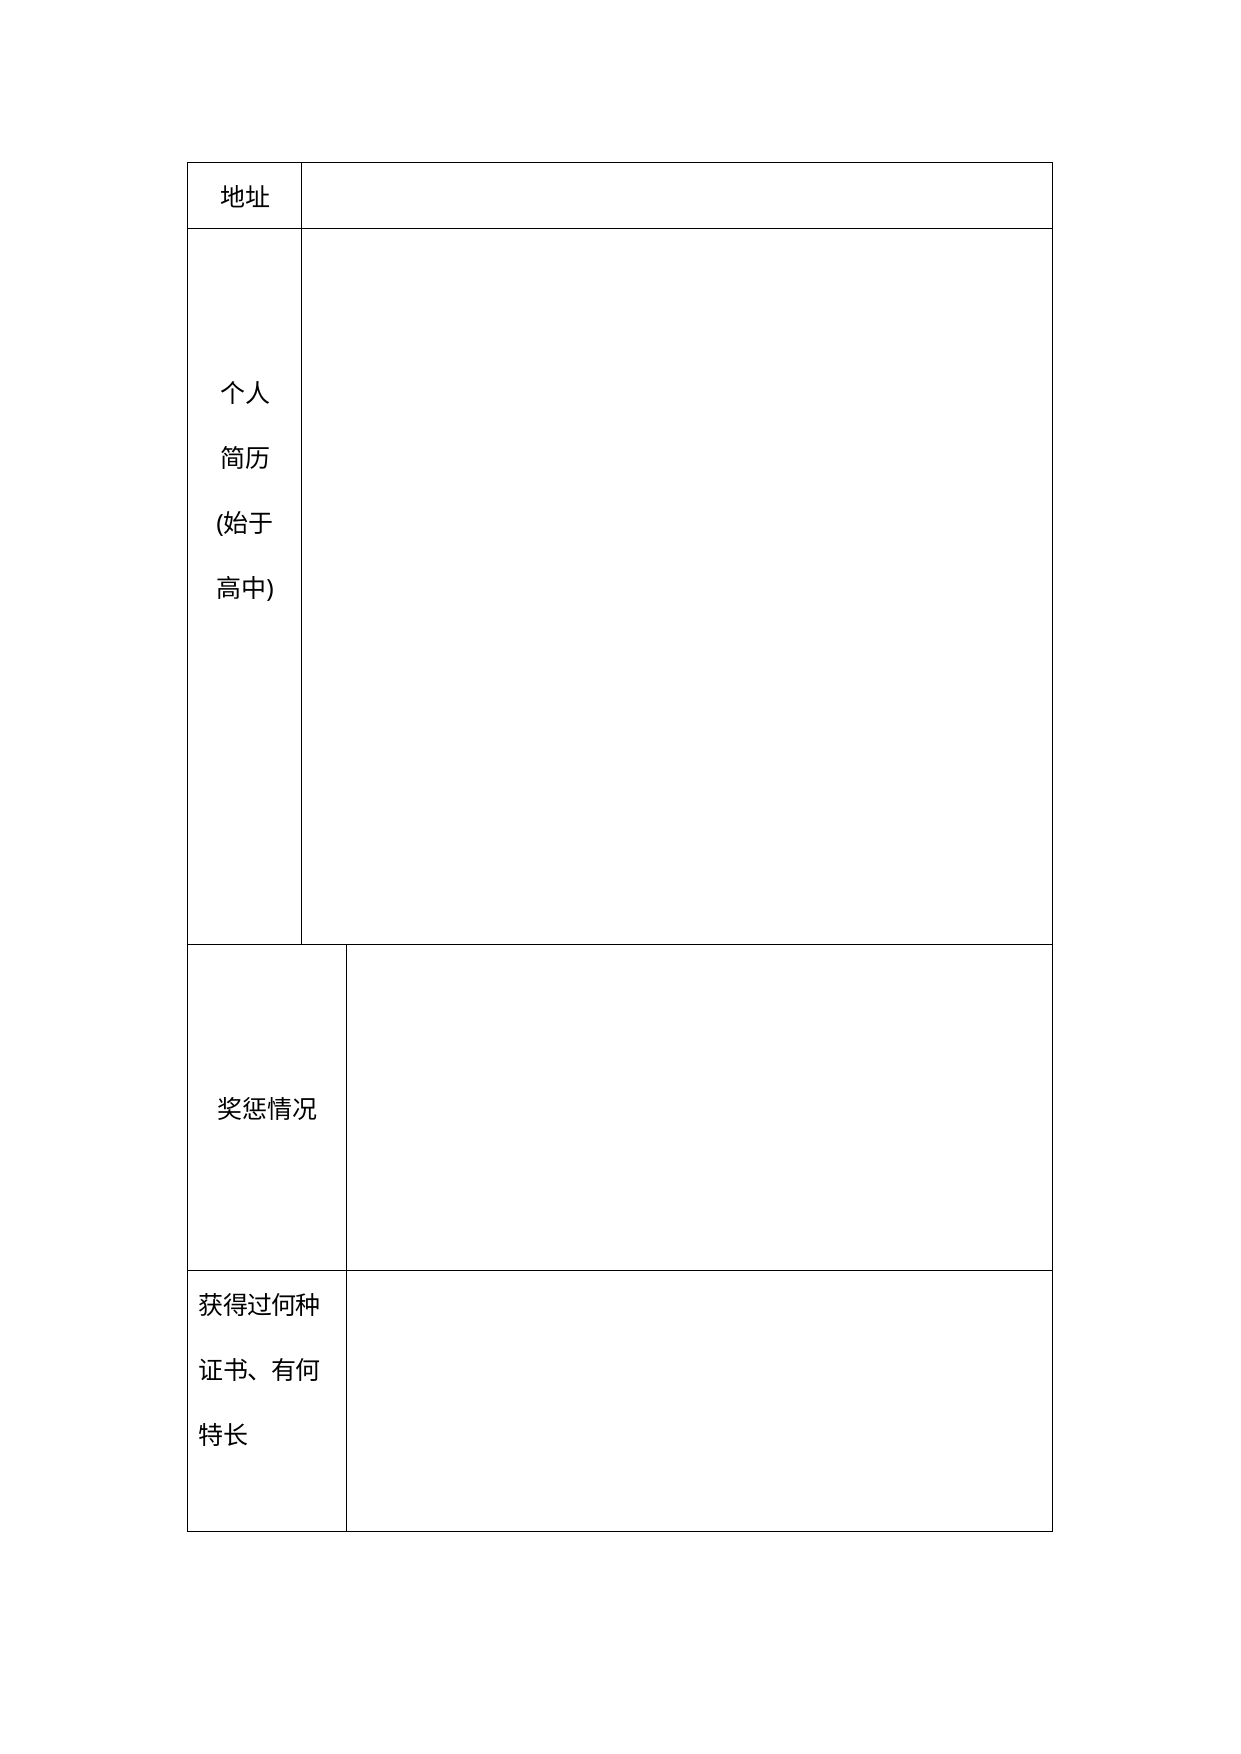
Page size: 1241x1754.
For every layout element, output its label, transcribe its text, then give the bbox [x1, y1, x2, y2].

table_cell 奖惩情况 [188, 945, 346, 1270]
table_cell [347, 945, 1052, 1270]
table_cell [302, 229, 1052, 944]
table_cell [302, 163, 1052, 228]
table_cell [347, 1271, 1052, 1531]
table_cell 个人 简历 (始于 高中) [188, 229, 301, 944]
table_cell 获得过何种证书、有何特长 [188, 1271, 346, 1531]
table_cell 家庭 地址 [188, 163, 301, 228]
